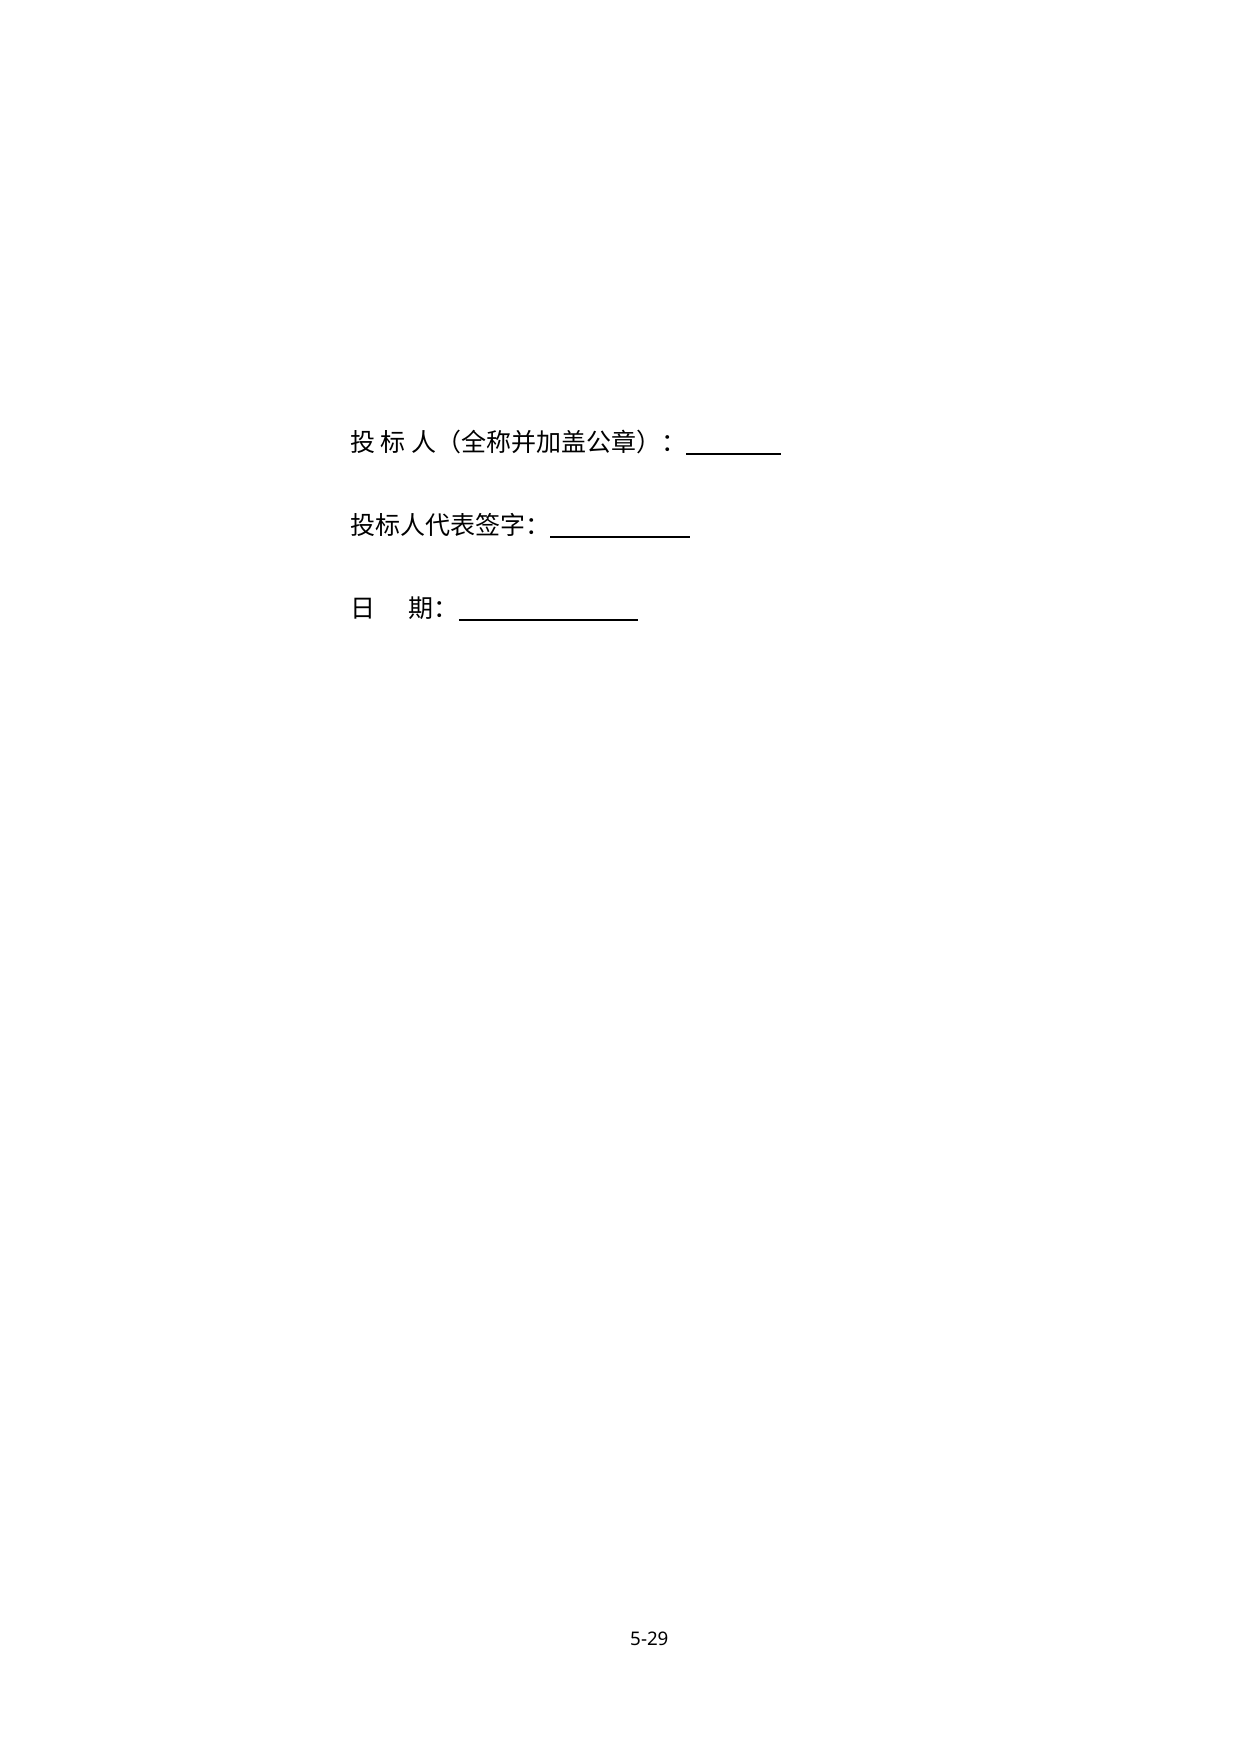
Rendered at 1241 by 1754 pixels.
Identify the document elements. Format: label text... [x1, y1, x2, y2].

text 日 期： [187, 574, 1053, 639]
text 投 标 人（全称并加盖公章）： [187, 408, 1053, 473]
text 投标人代表签字： [187, 491, 1053, 556]
